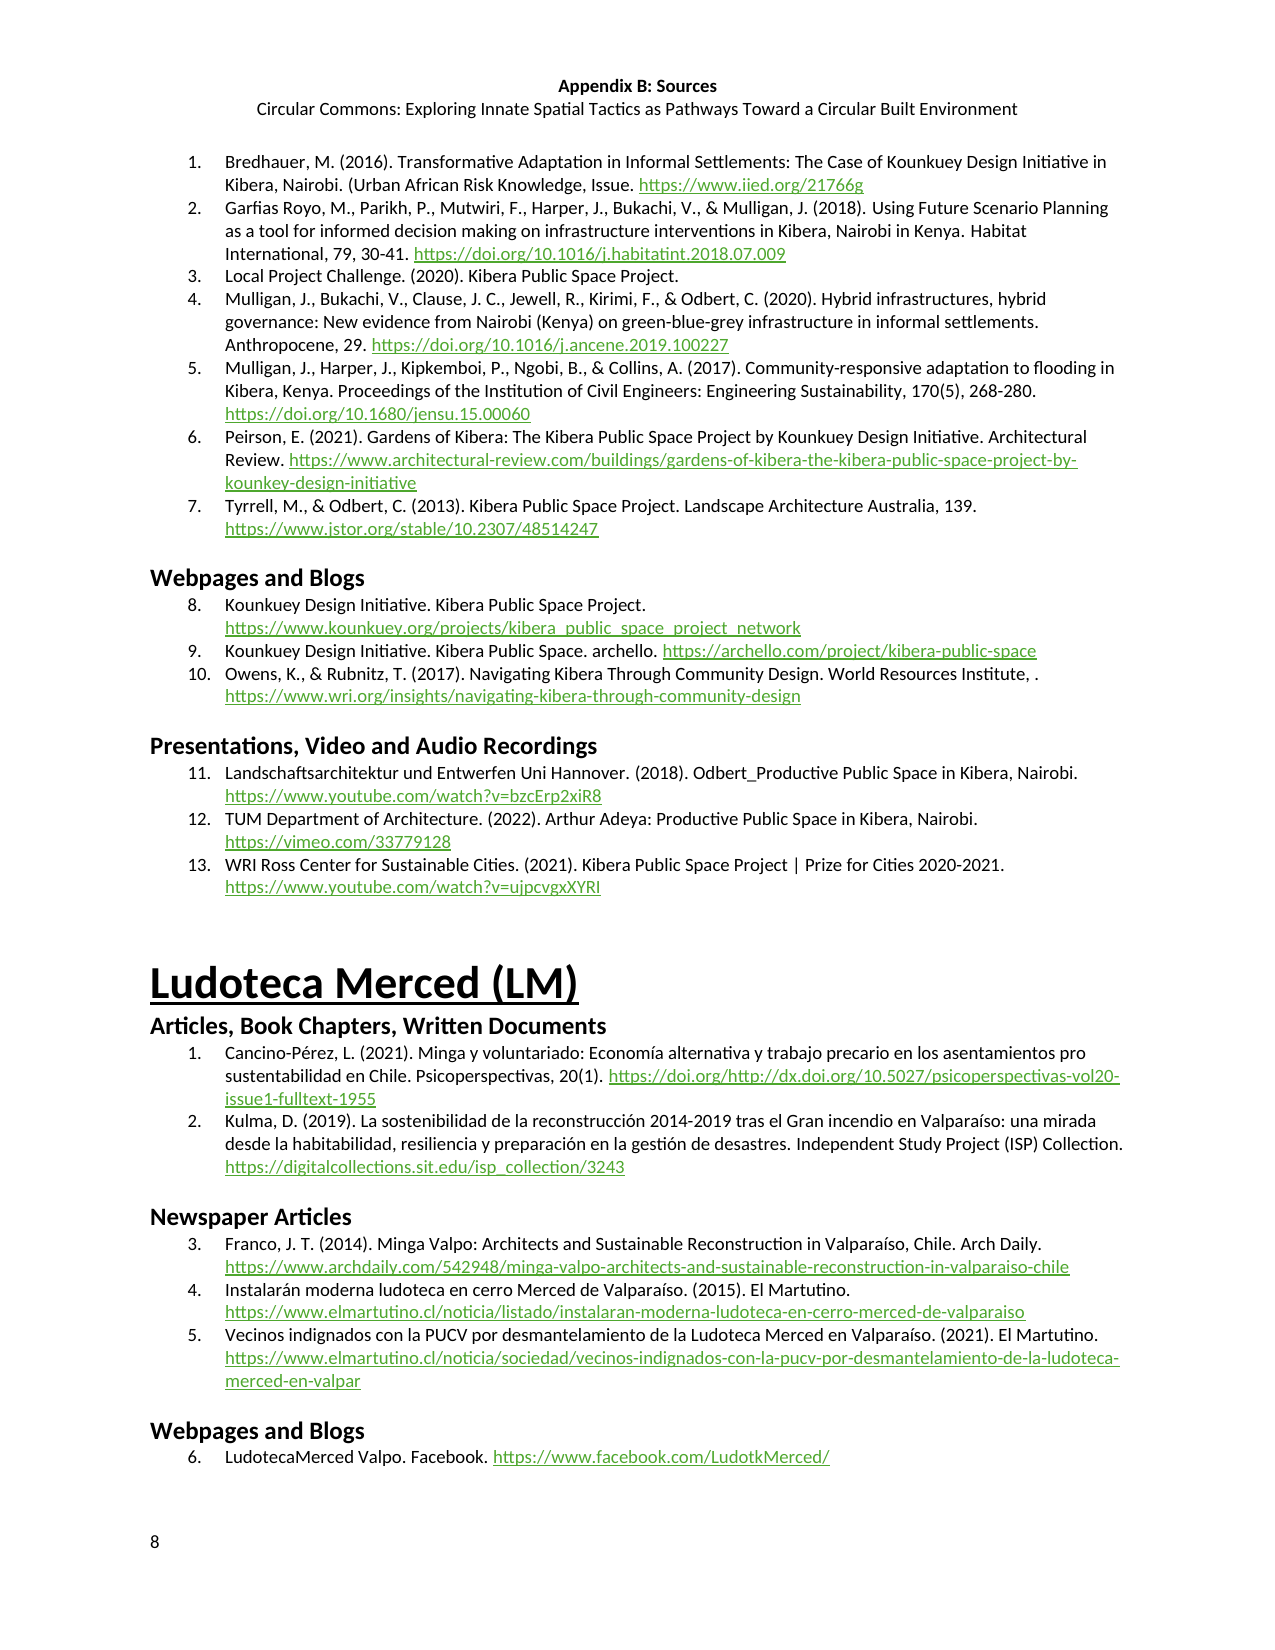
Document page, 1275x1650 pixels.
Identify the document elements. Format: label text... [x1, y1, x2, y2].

subtitle Webpages and Blogs [150, 1415, 1125, 1446]
list Franco, J. T. (2014). Minga Valpo: Architects and Sustainable Reconstruction in Valparaíso, Chile. Arch Daily. https://www.archdaily.com/542948/minga-valpo-architects-and-sustainable-reconstruction-in-valparaiso-chile [187, 1232, 1125, 1278]
subtitle Articles, Book Chapters, Written Documents [150, 1010, 1125, 1041]
list Kulma, D. (2019). La sostenibilidad de la reconstrucción 2014-2019 tras el Gran incendio en Valparaíso: una mirada desde la habitabilidad, resiliencia y preparación en la gestión de desastres. Independent Study Project (ISP) Collection. https://digitalcollections.sit.edu/isp_collection/3243 [187, 1110, 1125, 1178]
list Tyrrell, M., & Odbert, C. (2013). Kibera Public Space Project. Landscape Architecture Australia, 139. https://www.jstor.org/stable/10.2307/48514247 [187, 494, 1125, 539]
list Mulligan, J., Harper, J., Kipkemboi, P., Ngobi, B., & Collins, A. (2017). Community-responsive adaptation to flooding in Kibera, Kenya. Proceedings of the Institution of Civil Engineers: Engineering Sustainability, 170(5), 268-280. https://doi.org/10.1680/jensu.15.00060 [187, 356, 1125, 425]
list Cancino-Pérez, L. (2021). Minga y voluntariado: Economía alternativa y trabajo precario en los asentamientos pro sustentabilidad en Chile. Psicoperspectivas, 20(1). https://doi.org/http://dx.doi.org/10.5027/psicoperspectivas-vol20-issue1-fulltext-1955 [187, 1041, 1125, 1110]
list Kounkuey Design Initiative. Kibera Public Space. archello. https://archello.com/project/kibera-public-space [187, 639, 1125, 662]
list Bredhauer, M. (2016). Transformative Adaptation in Informal Settlements: The Case of Kounkuey Design Initiative in Kibera, Nairobi. (Urban African Risk Knowledge, Issue. https://www.iied.org/21766g [187, 150, 1125, 196]
list WRI Ross Center for Sustainable Cities. (2021). Kibera Public Space Project | Prize for Cities 2020-2021. https://www.youtube.com/watch?v=ujpcvgxXYRI [187, 853, 1125, 898]
subtitle Webpages and Blogs [150, 562, 1125, 593]
subtitle Newspaper Articles [150, 1201, 1125, 1232]
list Local Project Challenge. (2020). Kibera Public Space Project. [187, 264, 1125, 287]
list Owens, K., & Rubnitz, T. (2017). Navigating Kibera Through Community Design. World Resources Institute, . https://www.wri.org/insights/navigating-kibera-through-community-design [187, 662, 1125, 708]
subtitle Presentations, Video and Audio Recordings [150, 731, 1125, 761]
list Landschaftsarchitektur und Entwerfen Uni Hannover. (2018). Odbert_Productive Public Space in Kibera, Nairobi. https://www.youtube.com/watch?v=bzcErp2xiR8 [187, 761, 1125, 807]
list Kounkuey Design Initiative. Kibera Public Space Project. https://www.kounkuey.org/projects/kibera_public_space_project_network [187, 593, 1125, 639]
list Garfias Royo, M., Parikh, P., Mutwiri, F., Harper, J., Bukachi, V., & Mulligan, J. (2018). Using Future Scenario Planning as a tool for informed decision making on infrastructure interventions in Kibera, Nairobi in Kenya. Habitat International, 79, 30-41. https://doi.org/10.1016/j.habitatint.2018.07.009 [187, 196, 1125, 264]
list LudotecaMerced Valpo. Facebook. https://www.facebook.com/LudotkMerced/ [187, 1446, 1125, 1469]
list Mulligan, J., Bukachi, V., Clause, J. C., Jewell, R., Kirimi, F., & Odbert, C. (2020). Hybrid infrastructures, hybrid governance: New evidence from Nairobi (Kenya) on green-blue-grey infrastructure in informal settlements. Anthropocene, 29. https://doi.org/10.1016/j.ancene.2019.100227 [187, 287, 1125, 356]
list Vecinos indignados con la PUCV por desmantelamiento de la Ludoteca Merced en Valparaíso. (2021). El Martutino. https://www.elmartutino.cl/noticia/sociedad/vecinos-indignados-con-la-pucv-por-desmantelamiento-de-la-ludoteca-merced-en-valpar [187, 1323, 1125, 1392]
list Peirson, E. (2021). Gardens of Kibera: The Kibera Public Space Project by Kounkuey Design Initiative. Architectural Review. https://www.architectural-review.com/buildings/gardens-of-kibera-the-kibera-public-space-project-by-kounkey-design-initiative [187, 425, 1125, 494]
title Ludoteca Merced (LM) [150, 954, 1125, 1010]
list Instalarán moderna ludoteca en cerro Merced de Valparaíso. (2015). El Martutino. https://www.elmartutino.cl/noticia/listado/instalaran-moderna-ludoteca-en-cerro-merced-de-valparaiso [187, 1278, 1125, 1323]
list TUM Department of Architecture. (2022). Arthur Adeya: Productive Public Space in Kibera, Nairobi. https://vimeo.com/33779128 [187, 807, 1125, 853]
